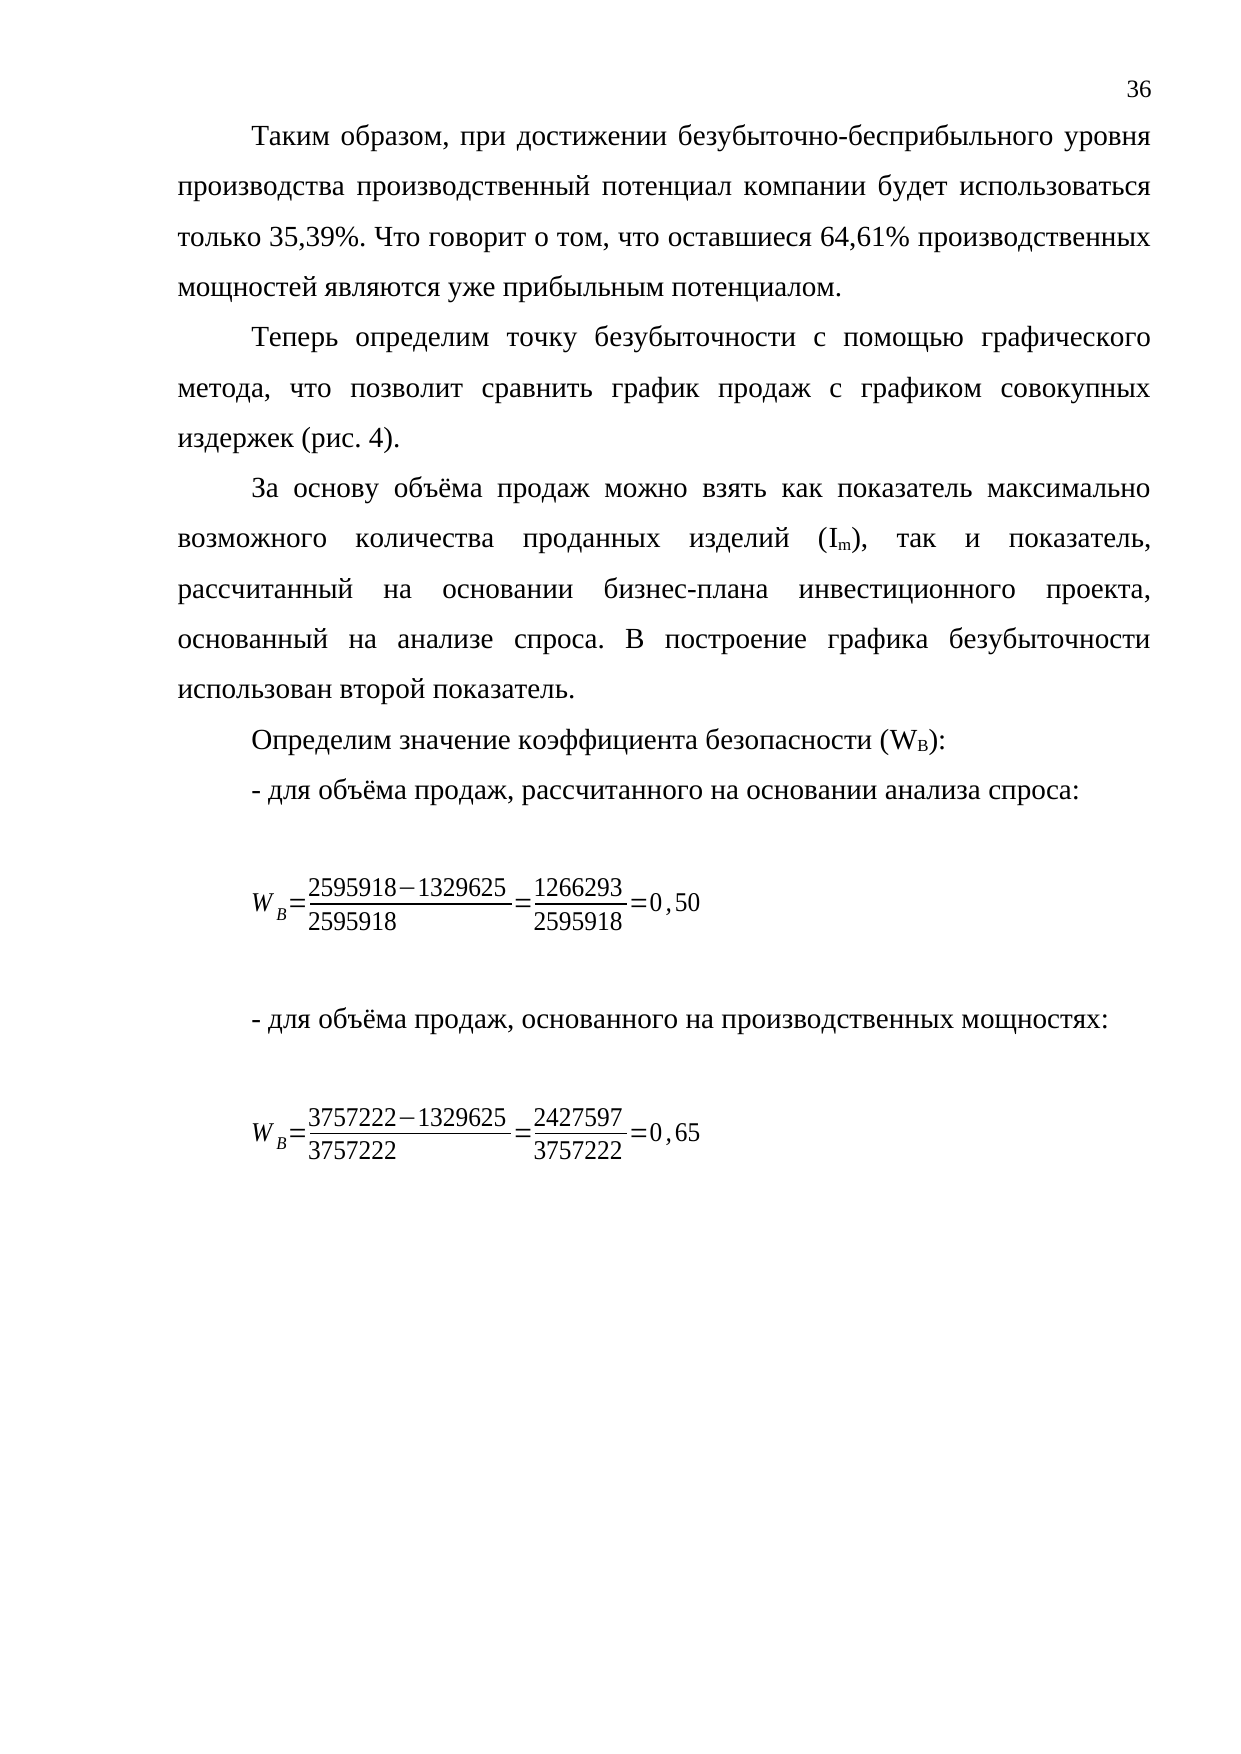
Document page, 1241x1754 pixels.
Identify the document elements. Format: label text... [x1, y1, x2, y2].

text - для объёма продаж, основанного на производственных мощностях: [177, 1002, 1152, 1035]
text - для объёма продаж, рассчитанного на основании анализа спроса: [177, 772, 1152, 806]
text За основу объёма продаж можно взять как показатель максимально возможного количества проданных изделий (Im), так и показатель, рассчитанный на основании бизнес-плана инвестиционного проекта, основанный на анализе спроса. В построение графика безубыточности использован второй показатель. [177, 470, 1152, 705]
text Теперь определим точку безубыточности с помощью графического метода, что позволит сравнить график продаж с графиком совокупных издержек (рис. 4). [177, 319, 1152, 453]
text Определим значение коэффициента безопасности (WВ): [177, 722, 1152, 755]
text Таким образом, при достижении безубыточно-бесприбыльного уровня производства производственный потенциал компании будет использоваться только 35,39%. Что говорит о том, что оставшиеся 64,61% производственных мощностей являются уже прибыльным потенциалом. [177, 118, 1152, 303]
